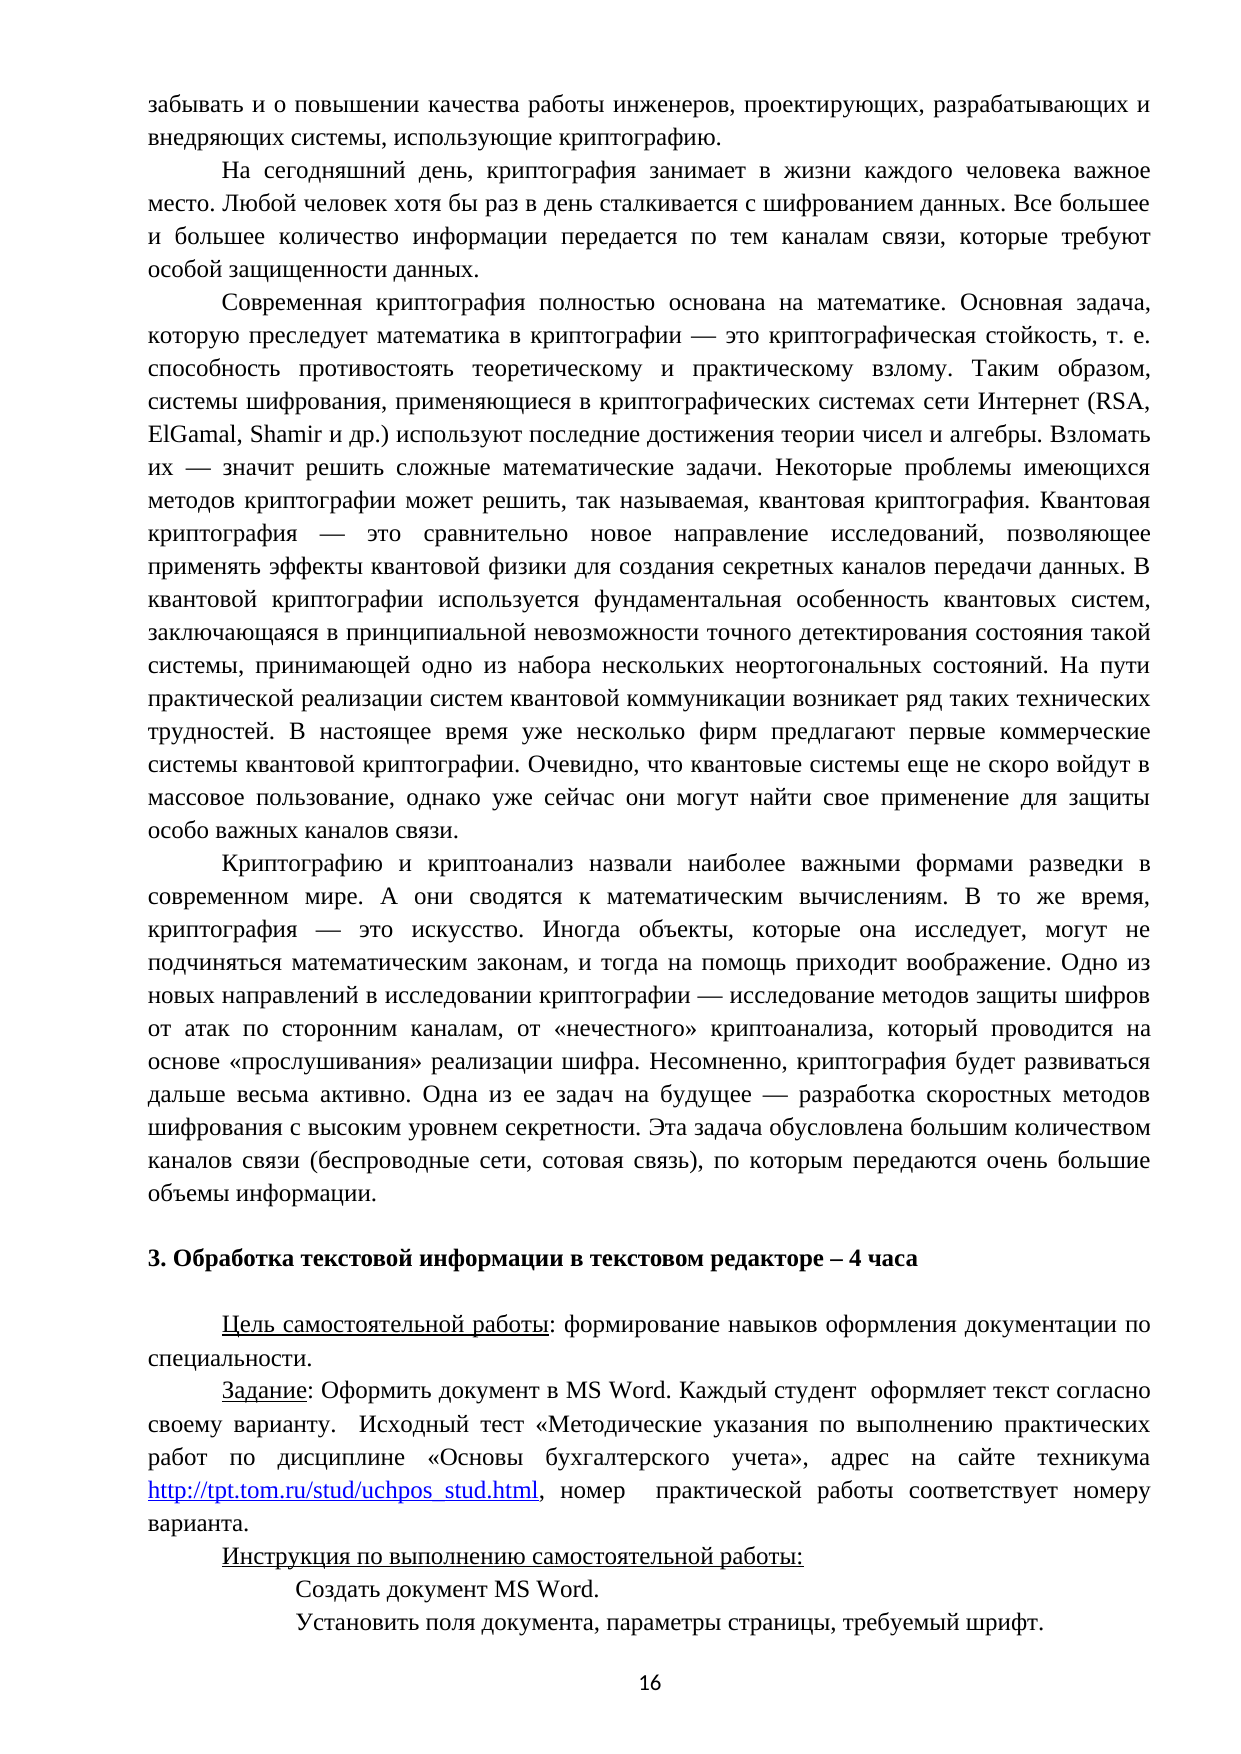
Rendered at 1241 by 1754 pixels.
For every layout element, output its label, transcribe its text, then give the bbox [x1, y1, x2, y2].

text Установить поля документа, параметры страницы, требуемый шрифт. [148, 1607, 1152, 1636]
text Современная криптография полностью основана на математике. Основная задача, которую преследует математика в криптографии — это криптографическая стойкость, т. е. способность противостоять теоретическому и практическому взлому. Таким образом, системы шифрования, применяющиеся в криптографических системах сети Интернет (RSA, ElGamal, Shamir и др.) используют последние достижения теории чисел и алгебры. Взломать их — значит решить сложные математические задачи. Некоторые проблемы имеющихся методов криптографии может решить, так называемая, квантовая криптография. Квантовая криптография — это сравнительно новое направление исследований, позволяющее применять эффекты квантовой физики для создания секретных каналов передачи данных. В квантовой криптографии используется фундаментальная особенность квантовых систем, заключающаяся в принципиальной невозможности точного детектирования состояния такой системы, принимающей одно из набора нескольких неортогональных состояний. На пути практической реализации систем квантовой коммуникации возникает ряд таких технических трудностей. В настоящее время уже несколько фирм предлагают первые коммерческие системы квантовой криптографии. Очевидно, что квантовые системы еще не скоро войдут в массовое пользование, однако уже сейчас они могут найти свое применение для защиты особо важных каналов связи. [148, 287, 1152, 844]
text Криптографию и криптоанализ назвали наиболее важными формами разведки в современном мире. А они сводятся к математическим вычислениям. В то же время, криптография — это искусство. Иногда объекты, которые она исследует, могут не подчиняться математическим законам, и тогда на помощь приходит воображение. Одно из новых направлений в исследовании криптографии — исследование методов защиты шифров от атак по сторонним каналам, от «нечестного» криптоанализа, который проводится на основе «прослушивания» реализации шифра. Несомненно, криптография будет развиваться дальше весьма активно. Одна из ее задач на будущее — разработка скоростных методов шифрования с высоким уровнем секретности. Эта задача обусловлена большим количеством каналов связи (беспроводные сети, сотовая связь), по которым передаются очень большие объемы информации. [148, 848, 1152, 1207]
subtitle 3. Обработка текстовой информации в текстовом редакторе – 4 часа [148, 1243, 1152, 1272]
text На сегодняшний день, криптография занимает в жизни каждого человека важное место. Любой человек хотя бы раз в день сталкивается с шифрованием данных. Все большее и большее количество информации передается по тем каналам связи, которые требуют особой защищенности данных. [148, 155, 1152, 282]
text Задание: Оформить документ в MS Word. Каждый студент оформляет текст согласно своему варианту. Исходный тест «Методические указания по выполнению практических работ по дисциплине «Основы бухгалтерского учета», адрес на сайте техникума http://tpt.tom.ru/stud/uchpos_stud.html, номер практической работы соответствует номеру варианта. [148, 1376, 1152, 1536]
text Создать документ MS Word. [148, 1574, 1152, 1602]
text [148, 89, 1152, 150]
text Инструкция по выполнению самостоятельной работы: [148, 1541, 1152, 1569]
text Цель самостоятельной работы: формирование навыков оформления документации по специальности. [148, 1309, 1152, 1371]
